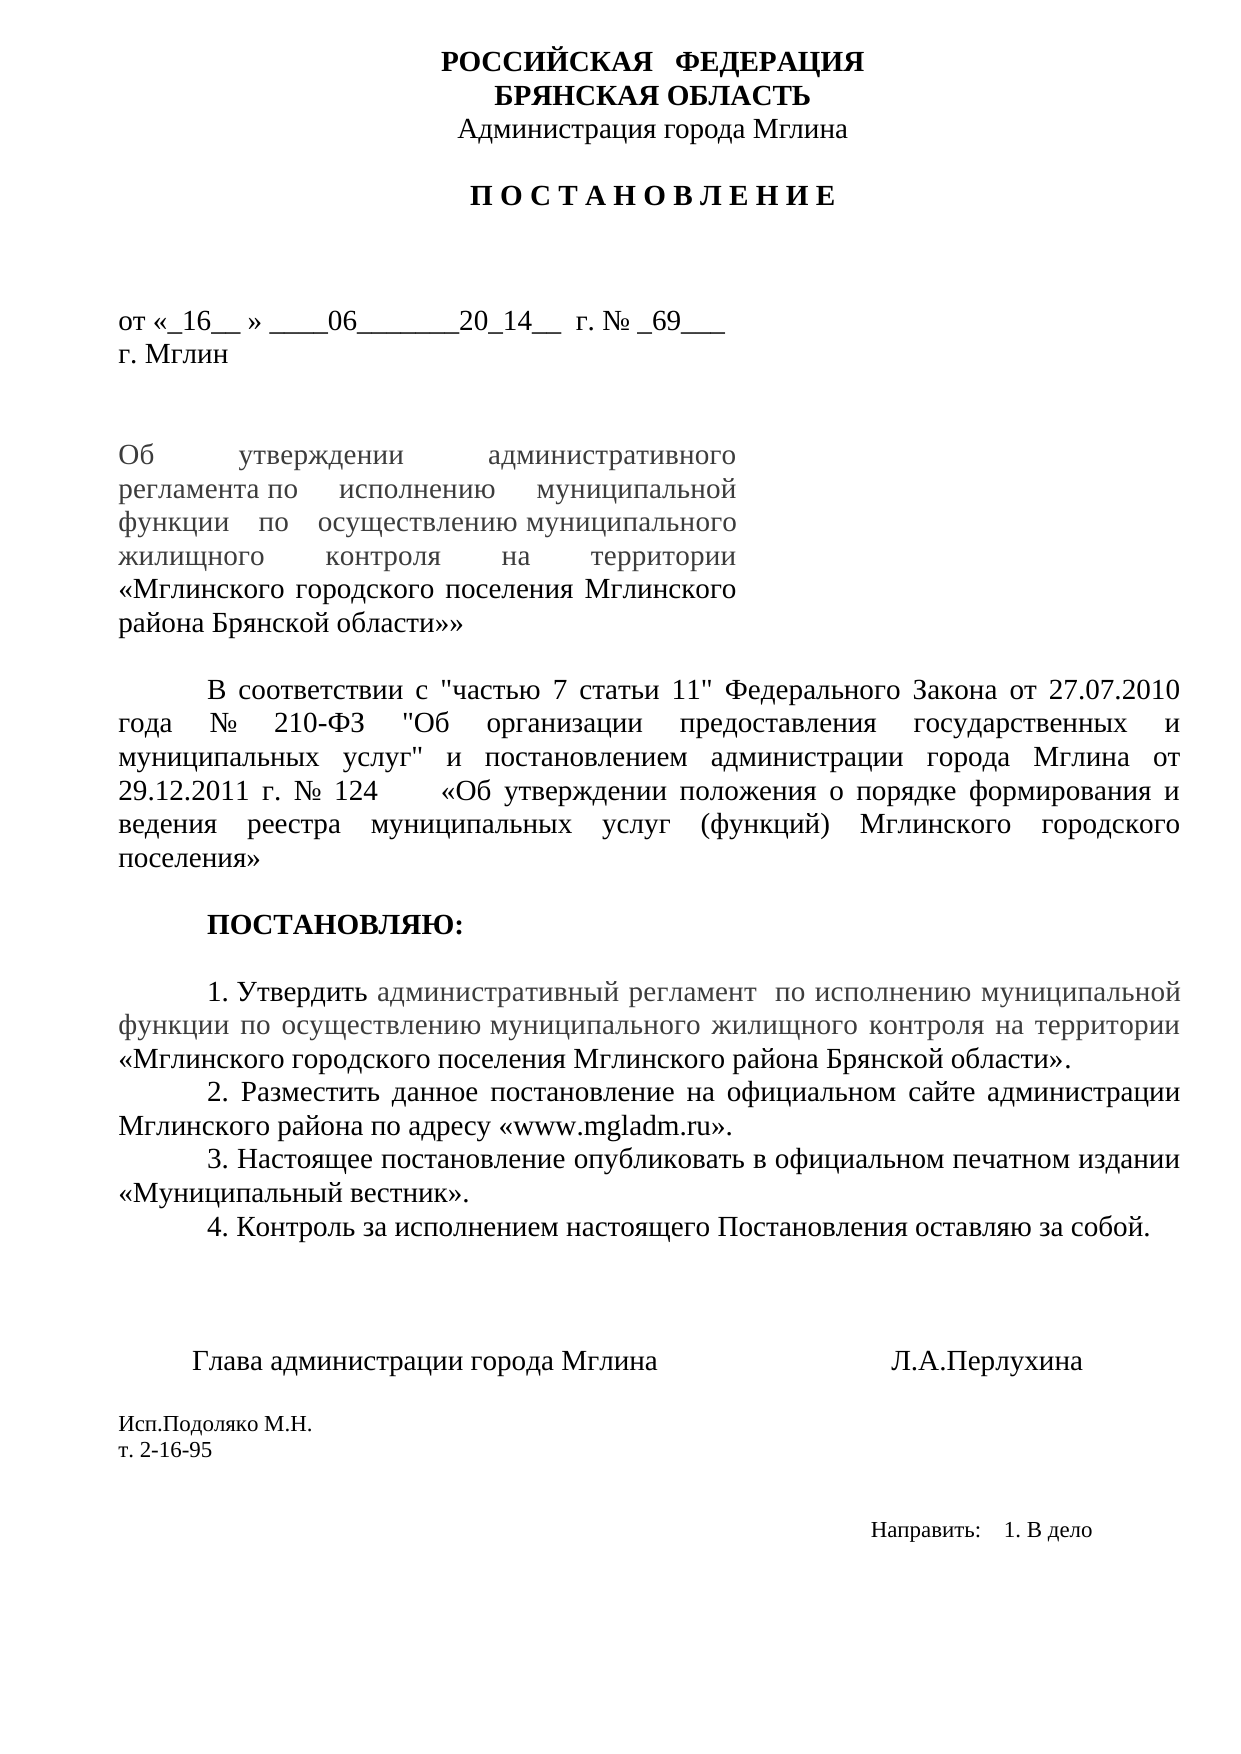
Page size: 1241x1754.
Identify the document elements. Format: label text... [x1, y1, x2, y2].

title Об утверждении административного регламента по исполнению муниципальной функции по осуществлению муниципального жилищного контроля на территории «Мглинского городского поселения Мглинского района Брянской области»» [118, 437, 737, 638]
text В соответствии с "частью 7 статьи 11" Федерального Закона от 27.07.2010 года № 210-ФЗ "Об организации предоставления государственных и муниципальных услуг" и постановлением администрации города Мглина от 29.12.2011 г. № 124 «Об утверждении положения о порядке формирования и ведения реестра муниципальных услуг (функций) Мглинского городского поселения» [118, 672, 1181, 873]
text 2. Разместить данное постановление на официальном сайте администрации Мглинского района по адресу «www.mgladm.ru». [118, 1074, 1181, 1142]
text Исп.Подоляко М.Н. [118, 1410, 1181, 1436]
text 4. Контроль за исполнением настоящего Постановления оставляю за собой. [118, 1209, 1181, 1242]
title БРЯНСКАЯ ОБЛАСТЬ [118, 78, 1187, 111]
subtitle П О С Т А Н О В Л Е Н И Е [118, 178, 1187, 212]
text т. 2-16-95 [118, 1436, 1181, 1463]
text Направить: 1. В дело [709, 1516, 1181, 1542]
text Глава администрации города Мглина Л.А.Перлухина [118, 1343, 1181, 1376]
title РОССИЙСКАЯ ФЕДЕРАЦИЯ [118, 44, 1187, 78]
subtitle Администрация города Мглина [118, 111, 1187, 145]
text 3. Настоящее постановление опубликовать в официальном печатном издании «Муниципальный вестник». [118, 1142, 1181, 1209]
title Утвердить административный регламент по исполнению муниципальной функции по осуществлению муниципального жилищного контроля на территории «Мглинского городского поселения Мглинского района Брянской области». [118, 974, 1181, 1074]
text г. Мглин [118, 337, 1181, 370]
text ПОСТАНОВЛЯЮ: [118, 907, 1181, 940]
text от «_16__ » ____06_______20_14__ г. № _69___ [118, 303, 1181, 337]
